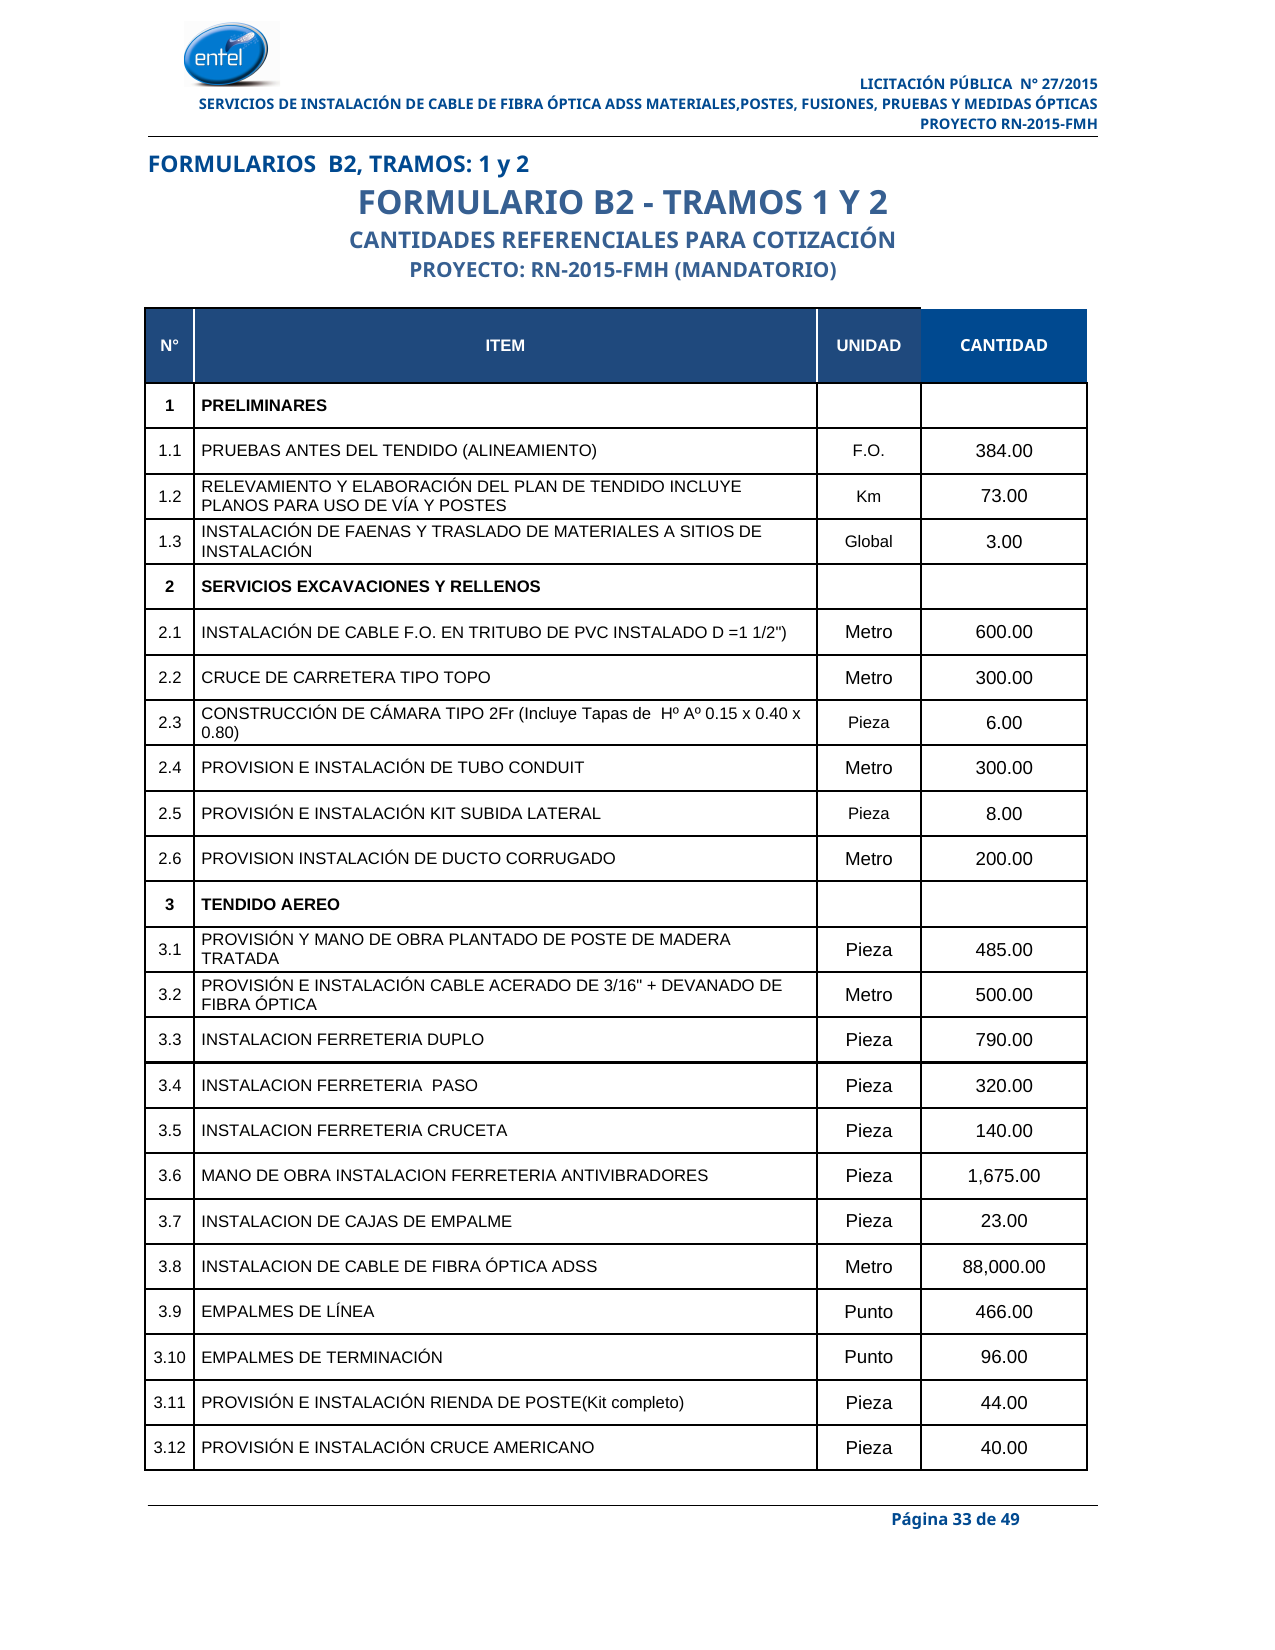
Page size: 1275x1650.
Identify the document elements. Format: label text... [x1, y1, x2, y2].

table_cell Metro [818, 973, 920, 1016]
table_cell Pieza [818, 1426, 920, 1469]
table_cell 73.00 [922, 475, 1086, 518]
table_cell Metro [818, 656, 920, 699]
table_cell 23.00 [922, 1200, 1086, 1243]
text CANTIDADES REFERENCIALES PARA COTIZACIÓN [148, 224, 1098, 256]
picture [183, 21, 281, 87]
table_cell CRUCE DE CARRETERA TIPO TOPO [195, 656, 816, 699]
table_cell INSTALACIÓN DE CABLE F.O. EN TRITUBO DE PVC INSTALADO D =1 1/2") [195, 610, 816, 654]
table_cell INSTALACION DE CAJAS DE EMPALME [195, 1200, 816, 1243]
table_cell Global [818, 520, 920, 563]
table_cell 3.9 [146, 1290, 193, 1333]
table_cell 96.00 [922, 1335, 1086, 1379]
table_cell 1,675.00 [922, 1154, 1086, 1197]
table_cell Pieza [818, 1154, 920, 1197]
table_cell 3.11 [146, 1381, 193, 1424]
table_cell 200.00 [922, 837, 1086, 880]
text PROYECTO: RN-2015-FMH (MANDATORIO) [148, 256, 1098, 284]
table_cell 485.00 [922, 928, 1086, 971]
table_cell 1.2 [146, 475, 193, 518]
table_cell Pieza [818, 928, 920, 971]
table_cell 1.3 [146, 520, 193, 563]
table_cell Metro [818, 746, 920, 789]
table_cell 3.00 [922, 520, 1086, 563]
table_cell INSTALACIÓN DE FAENAS Y TRASLADO DE MATERIALES A SITIOS DE INSTALACIÓN [195, 520, 816, 563]
table_cell 44.00 [922, 1381, 1086, 1424]
table_cell 3.12 [146, 1426, 193, 1469]
table_cell 6.00 [922, 701, 1086, 744]
table_cell Pieza [818, 1018, 920, 1061]
table_cell 2 [146, 565, 193, 608]
text FORMULARIO B2 - TRAMOS 1 Y 2 [148, 179, 1098, 224]
table_cell TENDIDO AEREO [195, 882, 816, 926]
table_cell PROVISION E INSTALACIÓN DE TUBO CONDUIT [195, 746, 816, 789]
table_cell 2.6 [146, 837, 193, 880]
table_header CANTIDAD [921, 309, 1087, 382]
table_cell 140.00 [922, 1109, 1086, 1152]
table_cell 40.00 [922, 1426, 1086, 1469]
table_header UNIDAD [818, 309, 921, 382]
table_cell 2.3 [146, 701, 193, 744]
table_cell MANO DE OBRA INSTALACION FERRETERIA ANTIVIBRADORES [195, 1154, 816, 1197]
table_cell 3.3 [146, 1018, 193, 1061]
table_cell 3.1 [146, 928, 193, 971]
table_cell RELEVAMIENTO Y ELABORACIÓN DEL PLAN DE TENDIDO INCLUYE PLANOS PARA USO DE VÍA Y POSTES [195, 475, 816, 518]
table_cell CONSTRUCCIÓN DE CÁMARA TIPO 2Fr (Incluye Tapas de Hº Aº 0.15 x 0.40 x 0.80) [195, 701, 816, 744]
table_cell Pieza [818, 1200, 920, 1243]
table_cell PROVISIÓN Y MANO DE OBRA PLANTADO DE POSTE DE MADERA TRATADA [195, 928, 816, 971]
table_cell INSTALACION FERRETERIA PASO [195, 1064, 816, 1107]
table_cell PRUEBAS ANTES DEL TENDIDO (ALINEAMIENTO) [195, 429, 816, 472]
table_cell Pieza [818, 1064, 920, 1107]
table_cell 3.10 [146, 1335, 193, 1379]
table_cell Punto [818, 1335, 920, 1379]
table_cell 600.00 [922, 610, 1086, 654]
table_cell 1.1 [146, 429, 193, 472]
table_cell 466.00 [922, 1290, 1086, 1333]
table_cell 3.6 [146, 1154, 193, 1197]
table_cell Pieza [818, 792, 920, 835]
table_cell [922, 882, 1086, 926]
table_cell 384.00 [922, 429, 1086, 472]
table_cell [922, 565, 1086, 608]
table_cell Km [818, 475, 920, 518]
table_cell EMPALMES DE TERMINACIÓN [195, 1335, 816, 1379]
table_cell 1 [146, 384, 193, 427]
table_cell SERVICIOS EXCAVACIONES Y RELLENOS [195, 565, 816, 608]
table_cell EMPALMES DE LÍNEA [195, 1290, 816, 1333]
table_cell Metro [818, 610, 920, 654]
table_cell PROVISIÓN E INSTALACIÓN CABLE ACERADO DE 3/16" + DEVANADO DE FIBRA ÓPTICA [195, 973, 816, 1016]
table_cell Metro [818, 837, 920, 880]
table_cell 3.8 [146, 1245, 193, 1288]
table_cell 2.5 [146, 792, 193, 835]
table_cell PRELIMINARES [195, 384, 816, 427]
table_cell PROVISION INSTALACIÓN DE DUCTO CORRUGADO [195, 837, 816, 880]
table_cell INSTALACION DE CABLE DE FIBRA ÓPTICA ADSS [195, 1245, 816, 1288]
table_cell 500.00 [922, 973, 1086, 1016]
table_cell Pieza [818, 1109, 920, 1152]
table_header N° [146, 309, 193, 382]
table_cell 2.2 [146, 656, 193, 699]
table_cell 300.00 [922, 746, 1086, 789]
table_cell 790.00 [922, 1018, 1086, 1061]
table_cell 300.00 [922, 656, 1086, 699]
table_cell 3.7 [146, 1200, 193, 1243]
table_cell 8.00 [922, 792, 1086, 835]
table_cell 3.5 [146, 1109, 193, 1152]
table_cell [922, 384, 1086, 427]
table_cell [818, 384, 920, 427]
table_header ITEM [195, 309, 816, 382]
table_cell [818, 882, 920, 926]
table_cell Metro [818, 1245, 920, 1288]
table_cell 3 [146, 882, 193, 926]
table_cell Pieza [818, 1381, 920, 1424]
table_cell 3.4 [146, 1064, 193, 1107]
text FORMULARIOS B2, TRAMOS: 1 y 2 [148, 148, 1098, 179]
table_cell 2.4 [146, 746, 193, 789]
table_cell 88,000.00 [922, 1245, 1086, 1288]
table_cell [818, 565, 920, 608]
table_cell F.O. [818, 429, 920, 472]
table_cell INSTALACION FERRETERIA CRUCETA [195, 1109, 816, 1152]
table_cell 2.1 [146, 610, 193, 654]
table_cell 3.2 [146, 973, 193, 1016]
table_cell PROVISIÓN E INSTALACIÓN CRUCE AMERICANO [195, 1426, 816, 1469]
table_cell Pieza [818, 701, 920, 744]
table_cell PROVISIÓN E INSTALACIÓN RIENDA DE POSTE(Kit completo) [195, 1381, 816, 1424]
table_cell 320.00 [922, 1064, 1086, 1107]
table_cell PROVISIÓN E INSTALACIÓN KIT SUBIDA LATERAL [195, 792, 816, 835]
table_cell Punto [818, 1290, 920, 1333]
table_cell INSTALACION FERRETERIA DUPLO [195, 1018, 816, 1061]
